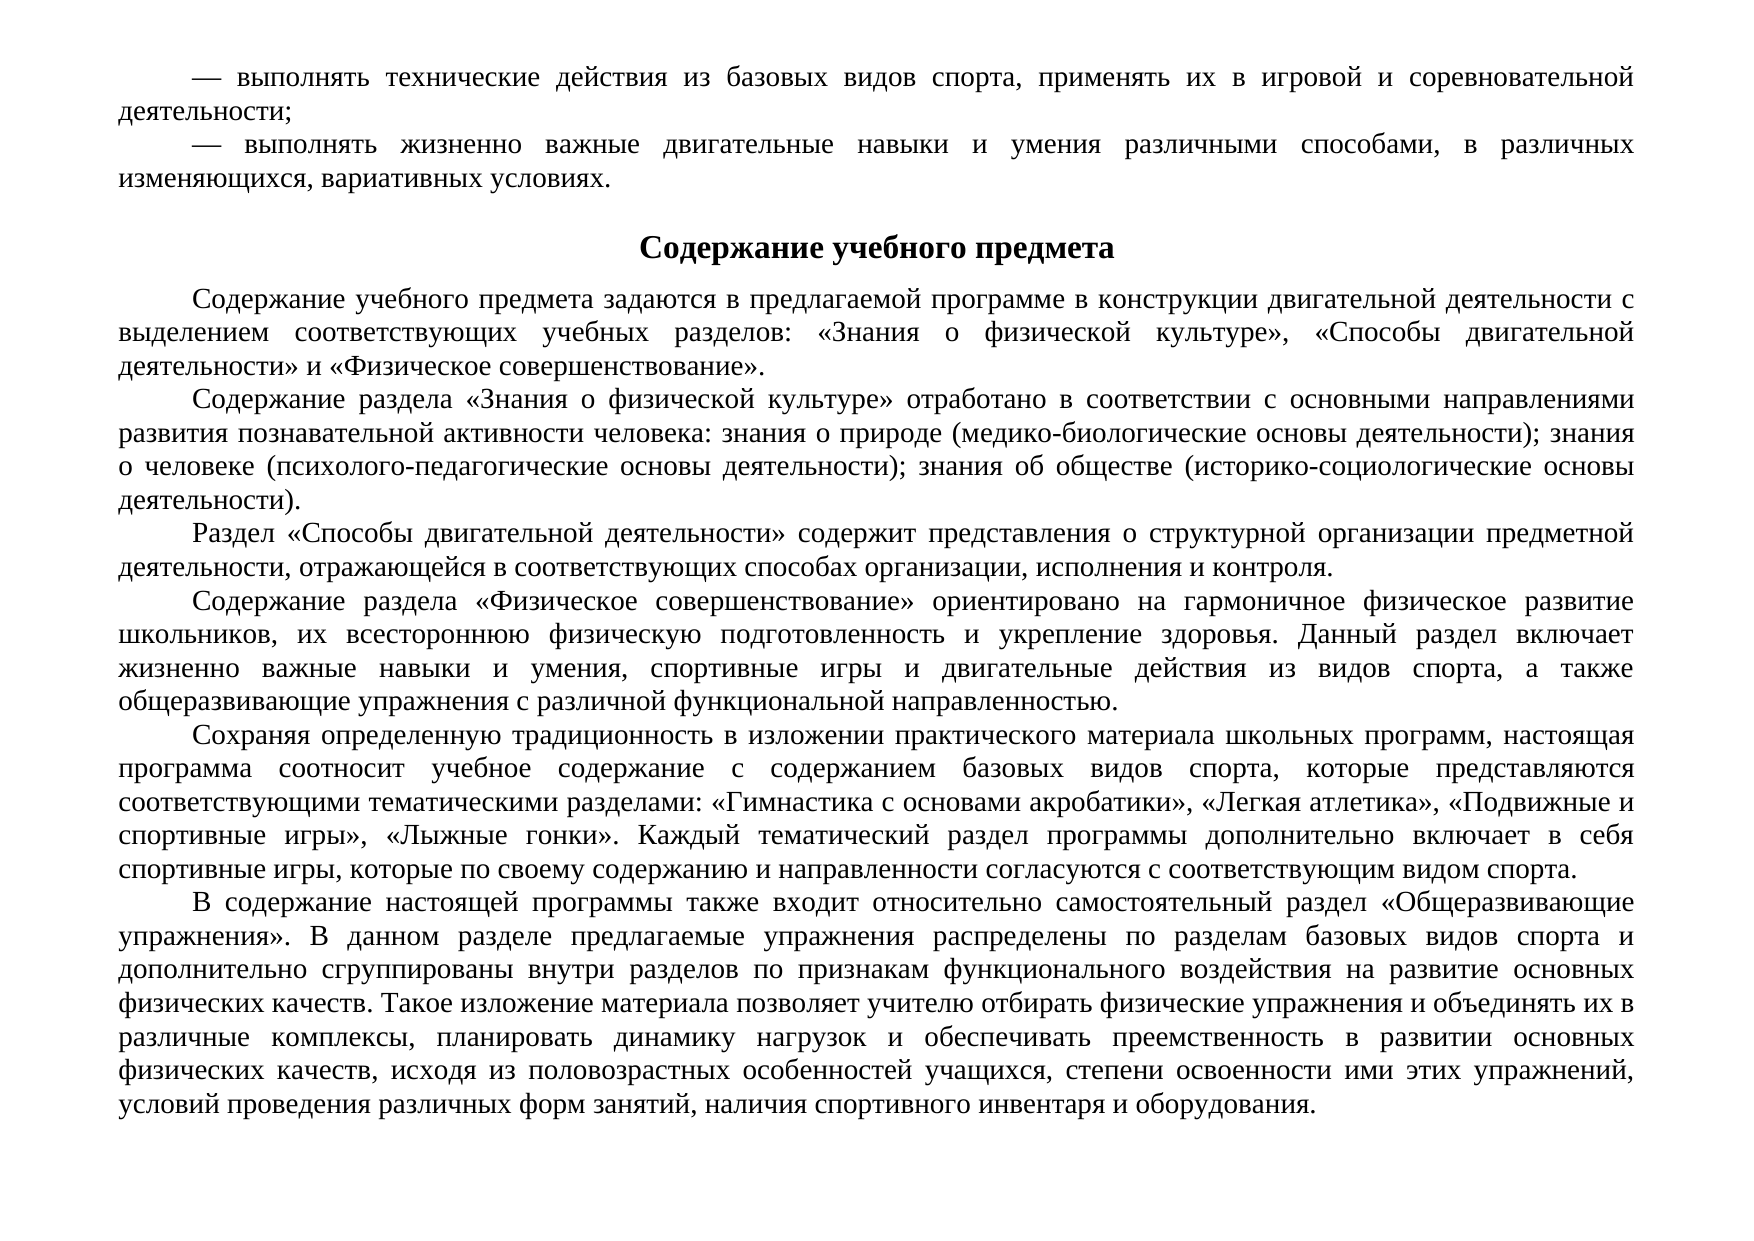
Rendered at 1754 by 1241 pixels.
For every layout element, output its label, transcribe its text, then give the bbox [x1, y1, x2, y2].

text В содержание настоящей программы также входит относительно самостоятельный раздел «Общеразвивающие упражнения». В данном разделе предлагаемые упражнения распределены по разделам базовых видов спорта и дополнительно сгруппированы внутри разделов по признакам функционального воздействия на развитие основных физических качеств. Такое изложение материала позволяет учителю отбирать физические упражнения и объединять их в различные комплексы, планировать динамику нагрузок и обеспечивать преемственность в развитии основных физических качеств, исходя из половозрастных особенностей учащихся, степени освоенности ими этих упражнений, условий проведения различных форм занятий, наличия спортивного инвентаря и оборудования. [118, 884, 1636, 1119]
text — выполнять технические действия из базовых видов спорта, применять их в игровой и соревновательной деятельности; [118, 59, 1636, 126]
text Содержание учебного предмета задаются в предлагаемой программе в конструкции двигательной деятельности с выделением соответствующих учебных разделов: «Знания о физической культуре», «Способы двигательной деятельности» и «Физическое совершенствование». [118, 281, 1636, 381]
text Содержание раздела «Знания о физической культуре» отработано в соответствии с основными направлениями развития познавательной активности человека: знания о природе (медико-биологические основы деятельности); знания о человеке (психолого-педагогические основы деятельности); знания об обществе (историко-социологические основы деятельности). [118, 381, 1636, 516]
text — выполнять жизненно важные двигательные навыки и умения различными способами, в различных изменяющихся, вариативных условиях. [118, 126, 1636, 193]
text Раздел «Способы двигательной деятельности» содержит представления о структурной организации предметной деятельности, отражающейся в соответствующих способах организации, исполнения и контроля. [118, 516, 1636, 583]
text Сохраняя определенную традиционность в изложении практического материала школьных программ, настоящая программа соотносит учебное содержание с содержанием базовых видов спорта, которые представляются соответствующими тематическими разделами: «Гимнастика с основами акробатики», «Легкая атлетика», «Подвижные и спортивные игры», «Лыжные гонки». Каждый тематический раздел программы дополнительно включает в себя спортивные игры, которые по своему содержанию и направленности согласуются с соответствующим видом спорта. [118, 717, 1636, 884]
text Содержание учебного предмета [118, 227, 1636, 265]
text Содержание раздела «Физическое совершенствование» ориентировано на гармоничное физическое развитие школьников, их всестороннюю физическую подготовленность и укрепление здоровья. Данный раздел включает жизненно важные навыки и умения, спортивные игры и двигательные действия из видов спорта, а также общеразвивающие упражнения с различной функциональной направленностью. [118, 583, 1636, 717]
